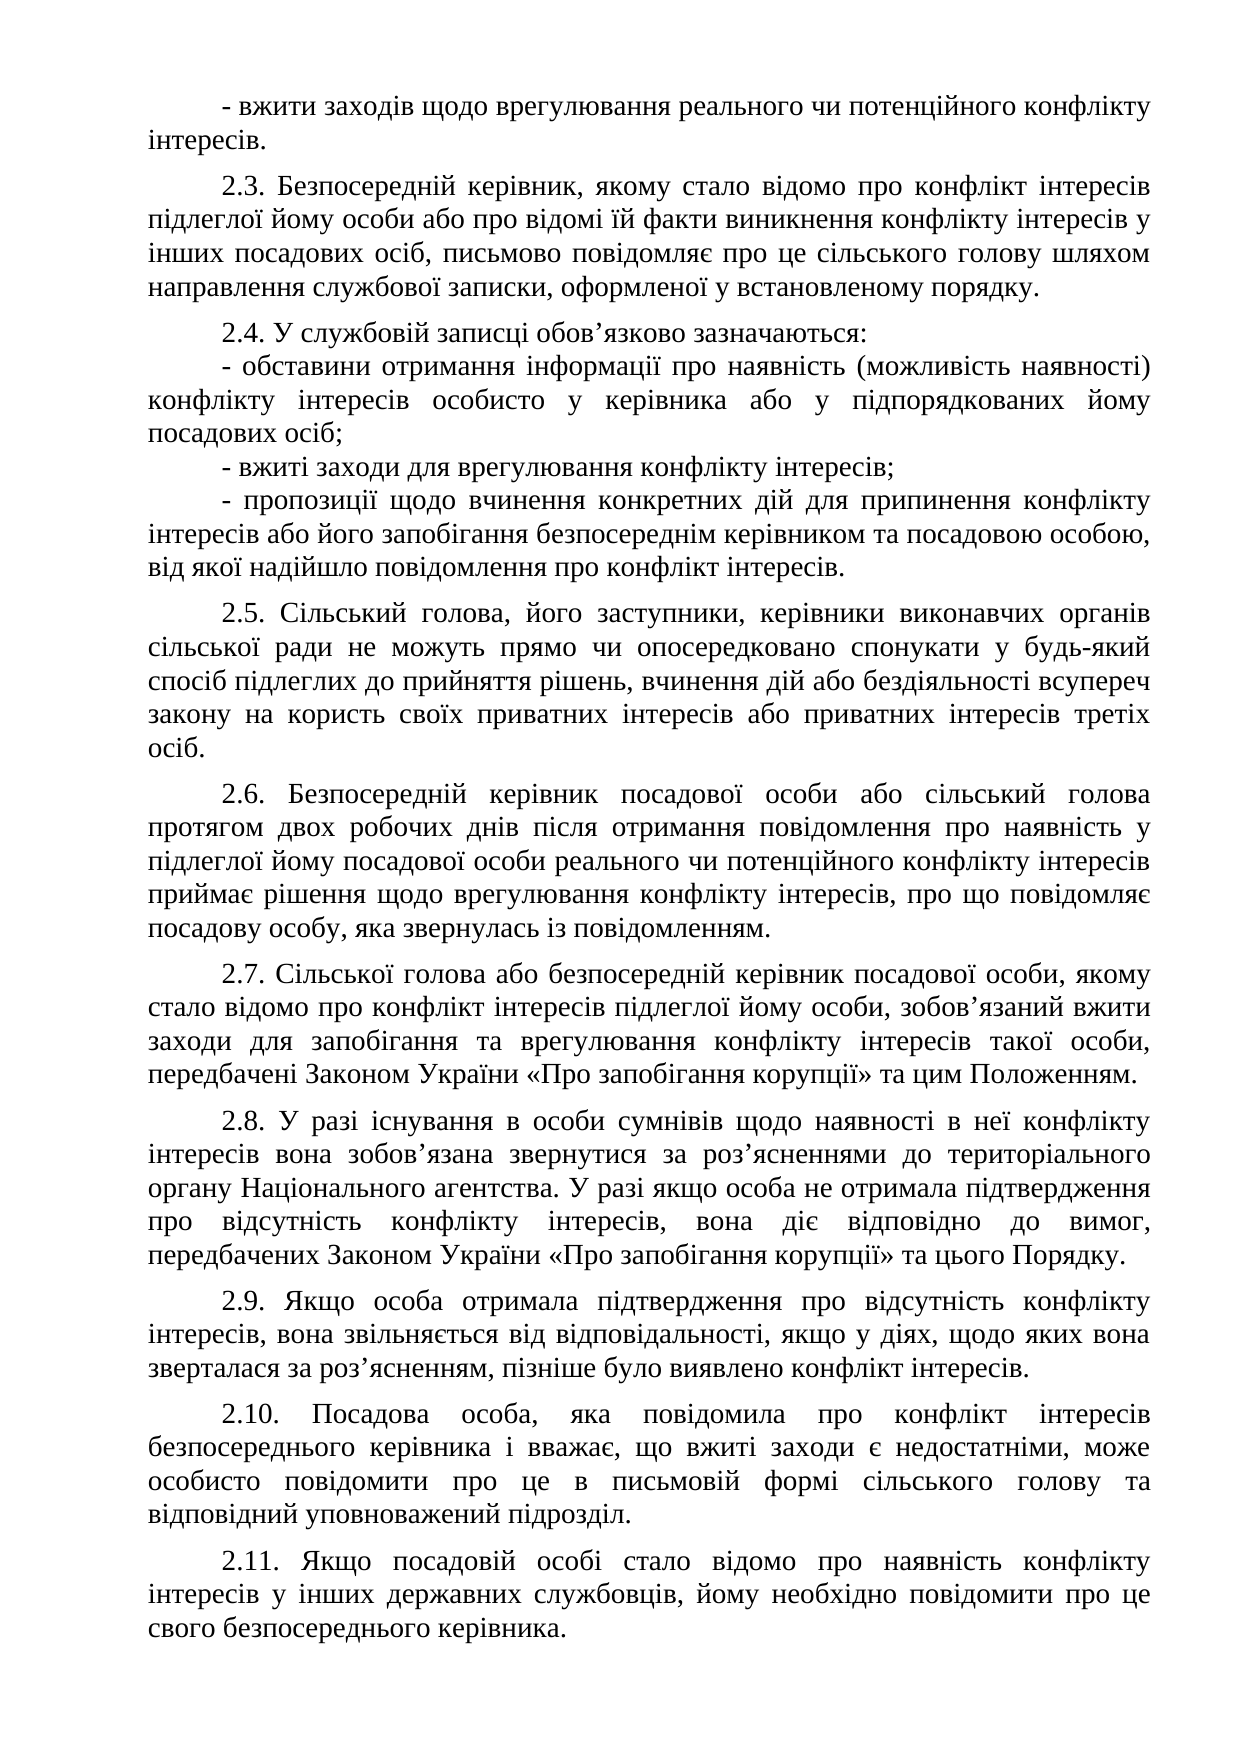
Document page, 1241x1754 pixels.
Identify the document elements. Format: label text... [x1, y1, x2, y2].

text 2.9. Якщо особа отримала підтвердження про відсутність конфлікту інтересів, вона звільняється від відповідальності, якщо у діях, щодо яких вона зверталася за роз’ясненням, пізніше було виявлено конфлікт інтересів. [148, 1283, 1152, 1383]
text 2.3. Безпосередній керівник, якому стало відомо про конфлікт інтересів підлеглої йому особи або про відомі їй факти виникнення конфлікту інтересів у інших посадових осіб, письмово повідомляє про це сільського голову шляхом направлення службової записки, оформленої у встановленому порядку. [148, 168, 1152, 302]
text 2.4. У службовій записці обов’язково зазначаються: [148, 315, 1152, 348]
text 2.7. Сільської голова або безпосередній керівник посадової особи, якому стало відомо про конфлікт інтересів підлеглої йому особи, зобов’язаний вжити заходи для запобігання та врегулювання конфлікту інтересів такої особи, передбачені Законом України «Про запобігання корупції» та цим Положенням. [148, 956, 1152, 1090]
text 2.8. У разі існування в особи сумнівів щодо наявності в неї конфлікту інтересів вона зобов’язана звернутися за роз’ясненнями до територіального органу Національного агентства. У разі якщо особа не отримала підтвердження про відсутність конфлікту інтересів, вона діє відповідно до вимог, передбачених Законом України «Про запобігання корупції» та цього Порядку. [148, 1103, 1152, 1270]
text 2.11. Якщо посадовій особі стало відомо про наявність конфлікту інтересів у інших державних службовців, йому необхідно повідомити про це свого безпосереднього керівника. [148, 1543, 1152, 1643]
text 2.10. Посадова особа, яка повідомила про конфлікт інтересів безпосереднього керівника і вважає, що вжиті заходи є недостатніми, може особисто повідомити про це в письмовій формі сільського голову та відповідний уповноважений підрозділ. [148, 1396, 1152, 1530]
text - пропозиції щодо вчинення конкретних дій для припинення конфлікту інтересів або його запобігання безпосереднім керівником та посадовою особою, від якої надійшло повідомлення про конфлікт інтересів. [148, 482, 1152, 583]
text - обставини отримання інформації про наявність (можливість наявності) конфлікту інтересів особисто у керівника або у підпорядкованих йому посадових осіб; [148, 348, 1152, 449]
text 2.5. Сільський голова, його заступники, керівники виконавчих органів сільської ради не можуть прямо чи опосередковано спонукати у будь-який спосіб підлеглих до прийняття рішень, вчинення дій або бездіяльності всупереч закону на користь своїх приватних інтересів або приватних інтересів третіх осіб. [148, 596, 1152, 763]
text - вжиті заходи для врегулювання конфлікту інтересів; [148, 449, 1152, 482]
text 2.6. Безпосередній керівник посадової особи або сільський голова протягом двох робочих днів після отримання повідомлення про наявність у підлеглої йому посадової особи реального чи потенційного конфлікту інтересів приймає рішення щодо врегулювання конфлікту інтересів, про що повідомляє посадову особу, яка звернулась із повідомленням. [148, 776, 1152, 943]
text - вжити заходів щодо врегулювання реального чи потенційного конфлікту інтересів. [148, 88, 1152, 156]
